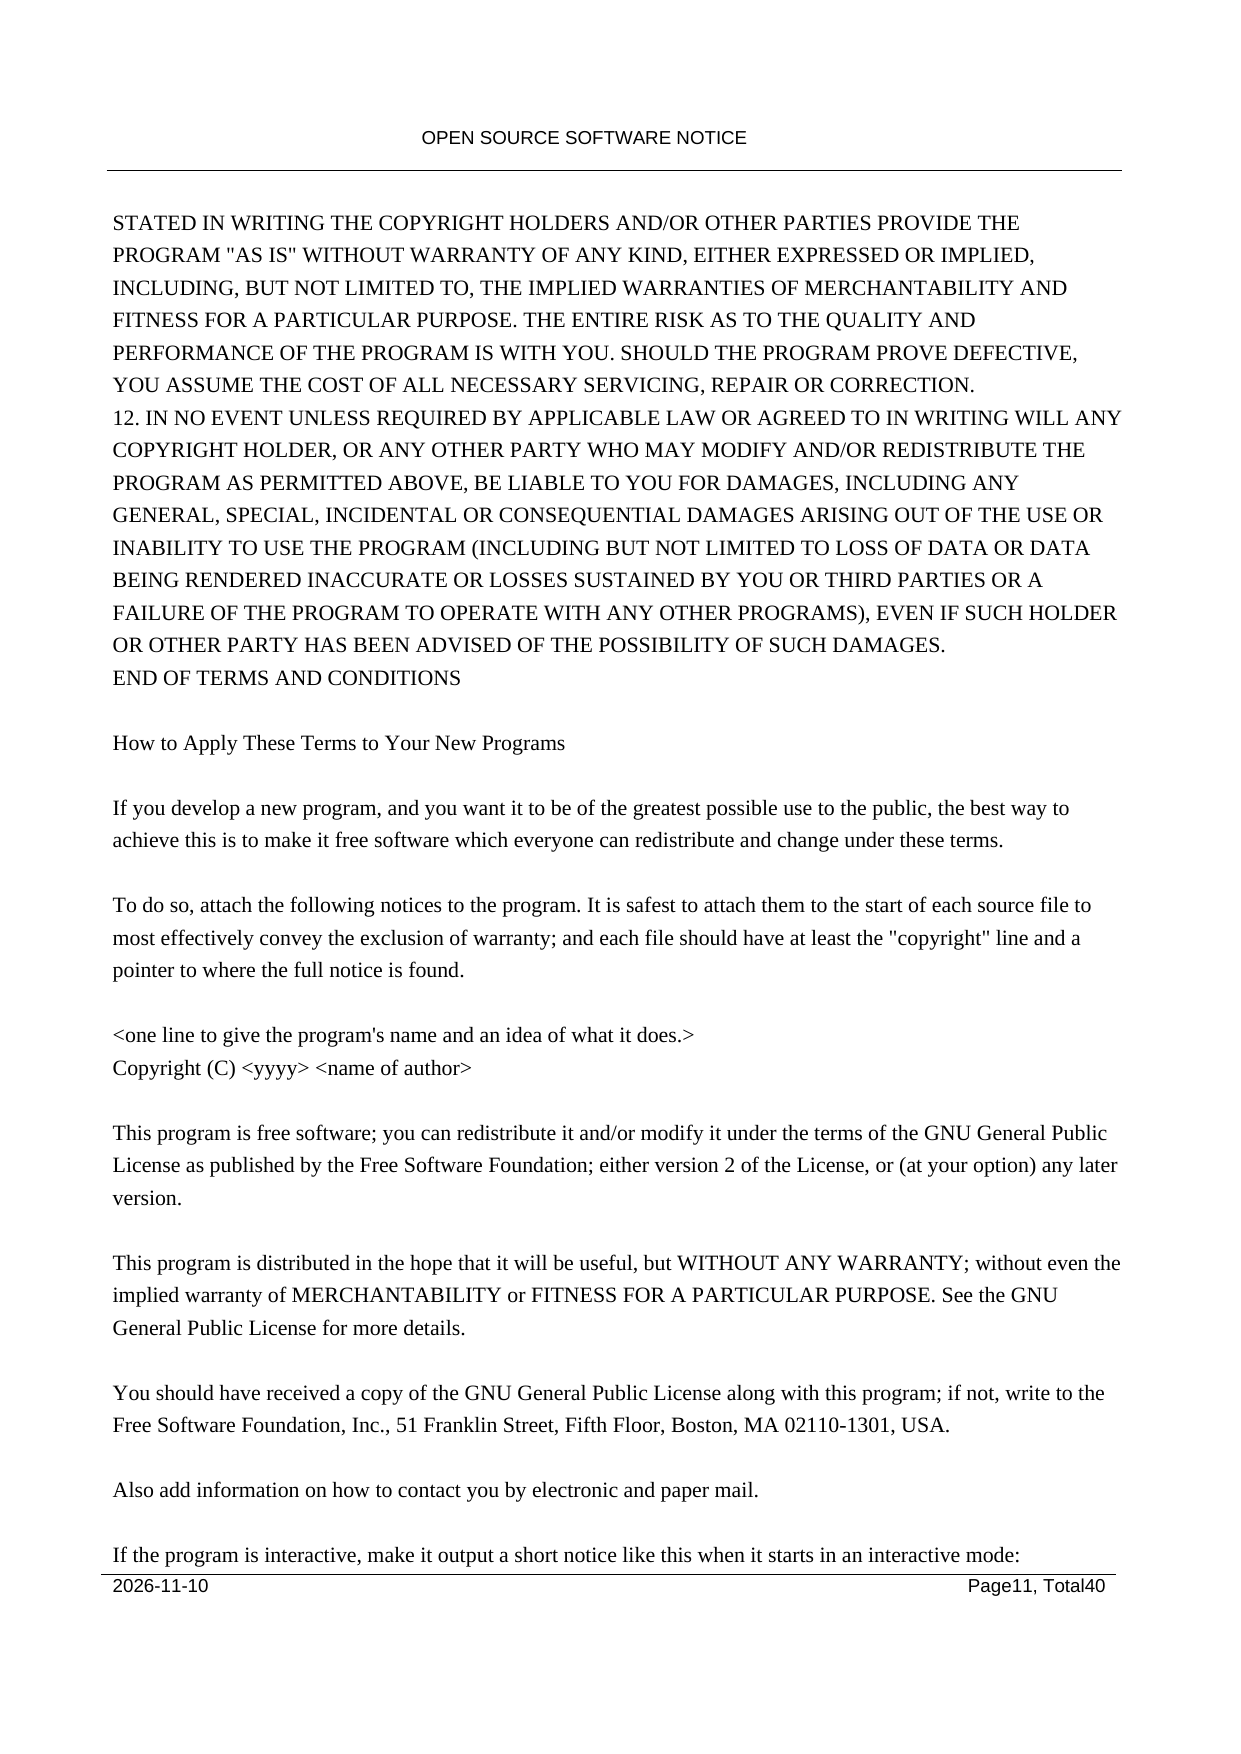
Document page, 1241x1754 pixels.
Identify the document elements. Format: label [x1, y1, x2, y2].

text [112, 206, 1128, 1571]
